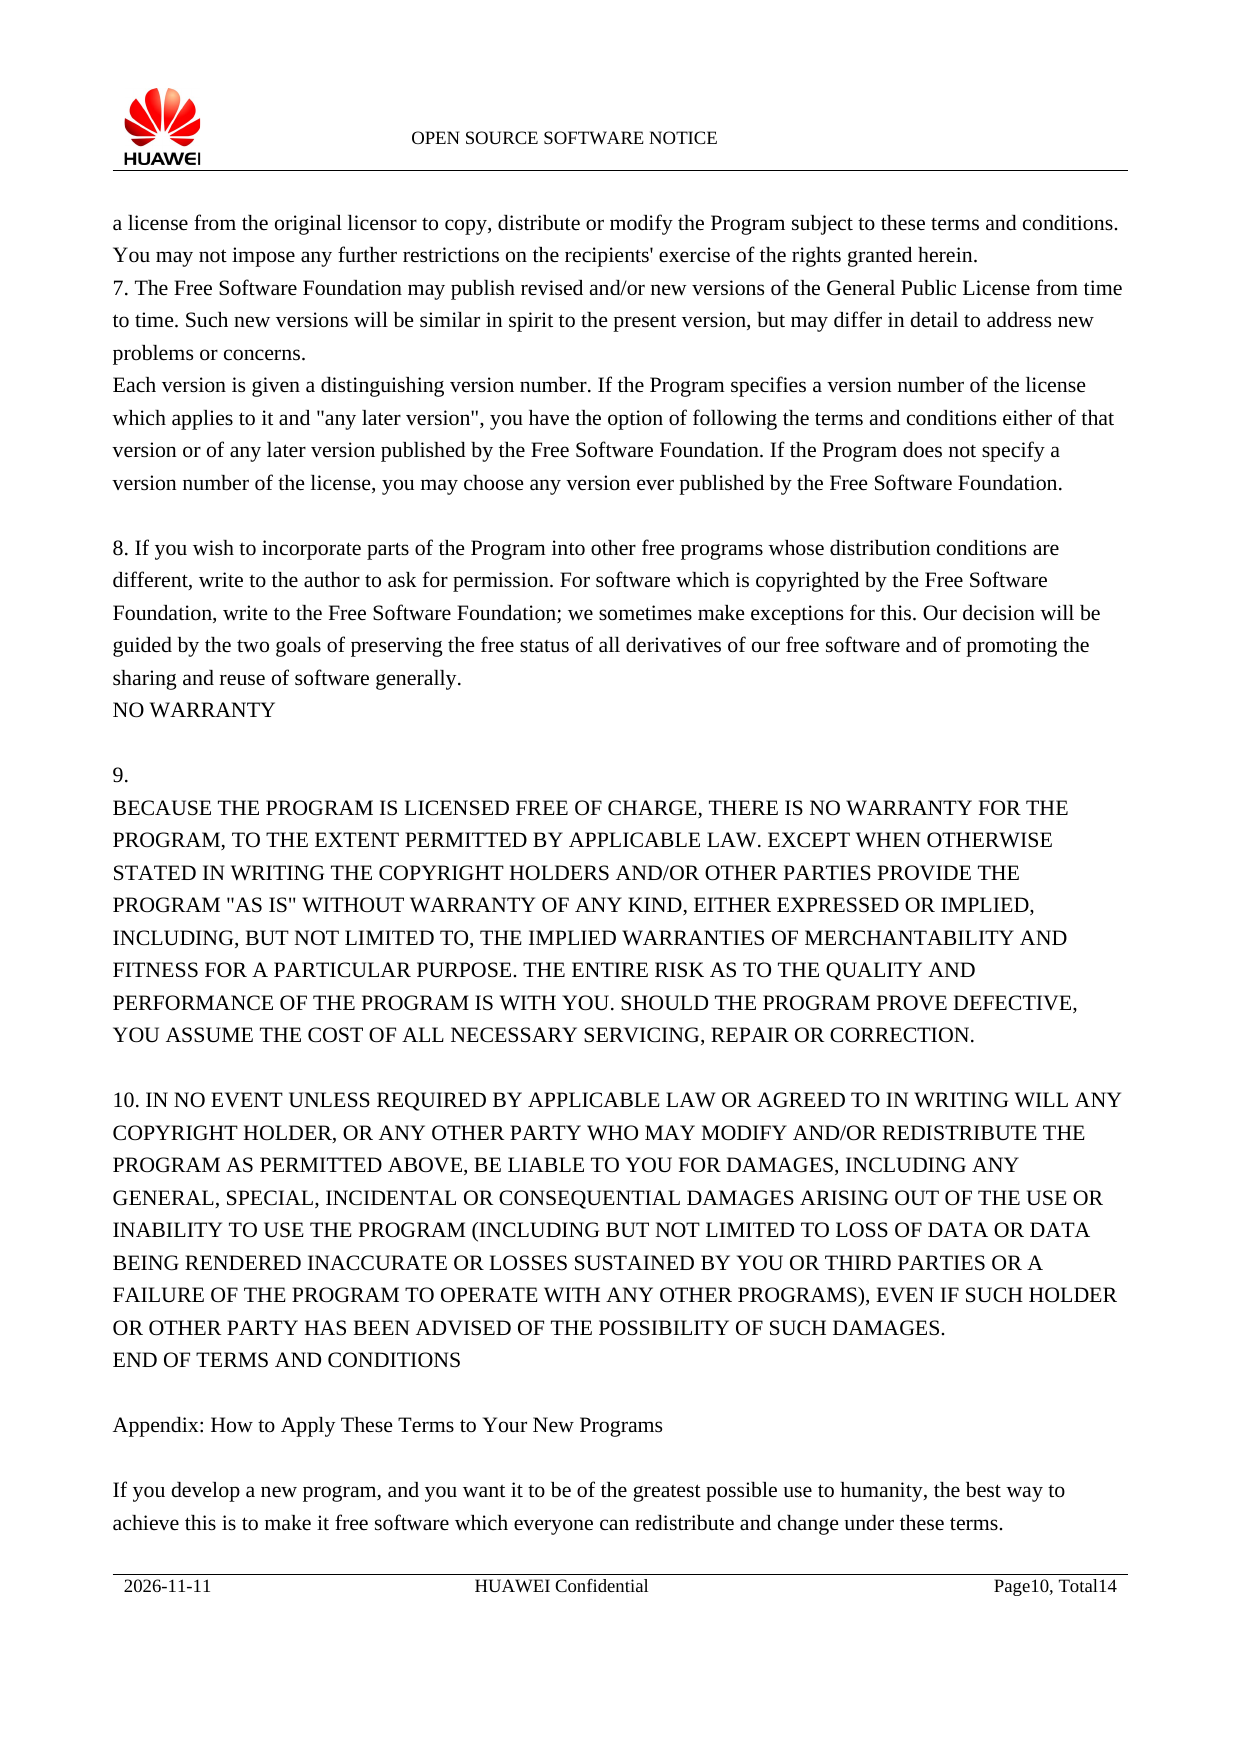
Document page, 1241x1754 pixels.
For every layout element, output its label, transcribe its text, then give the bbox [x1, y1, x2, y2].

picture [124, 88, 201, 165]
